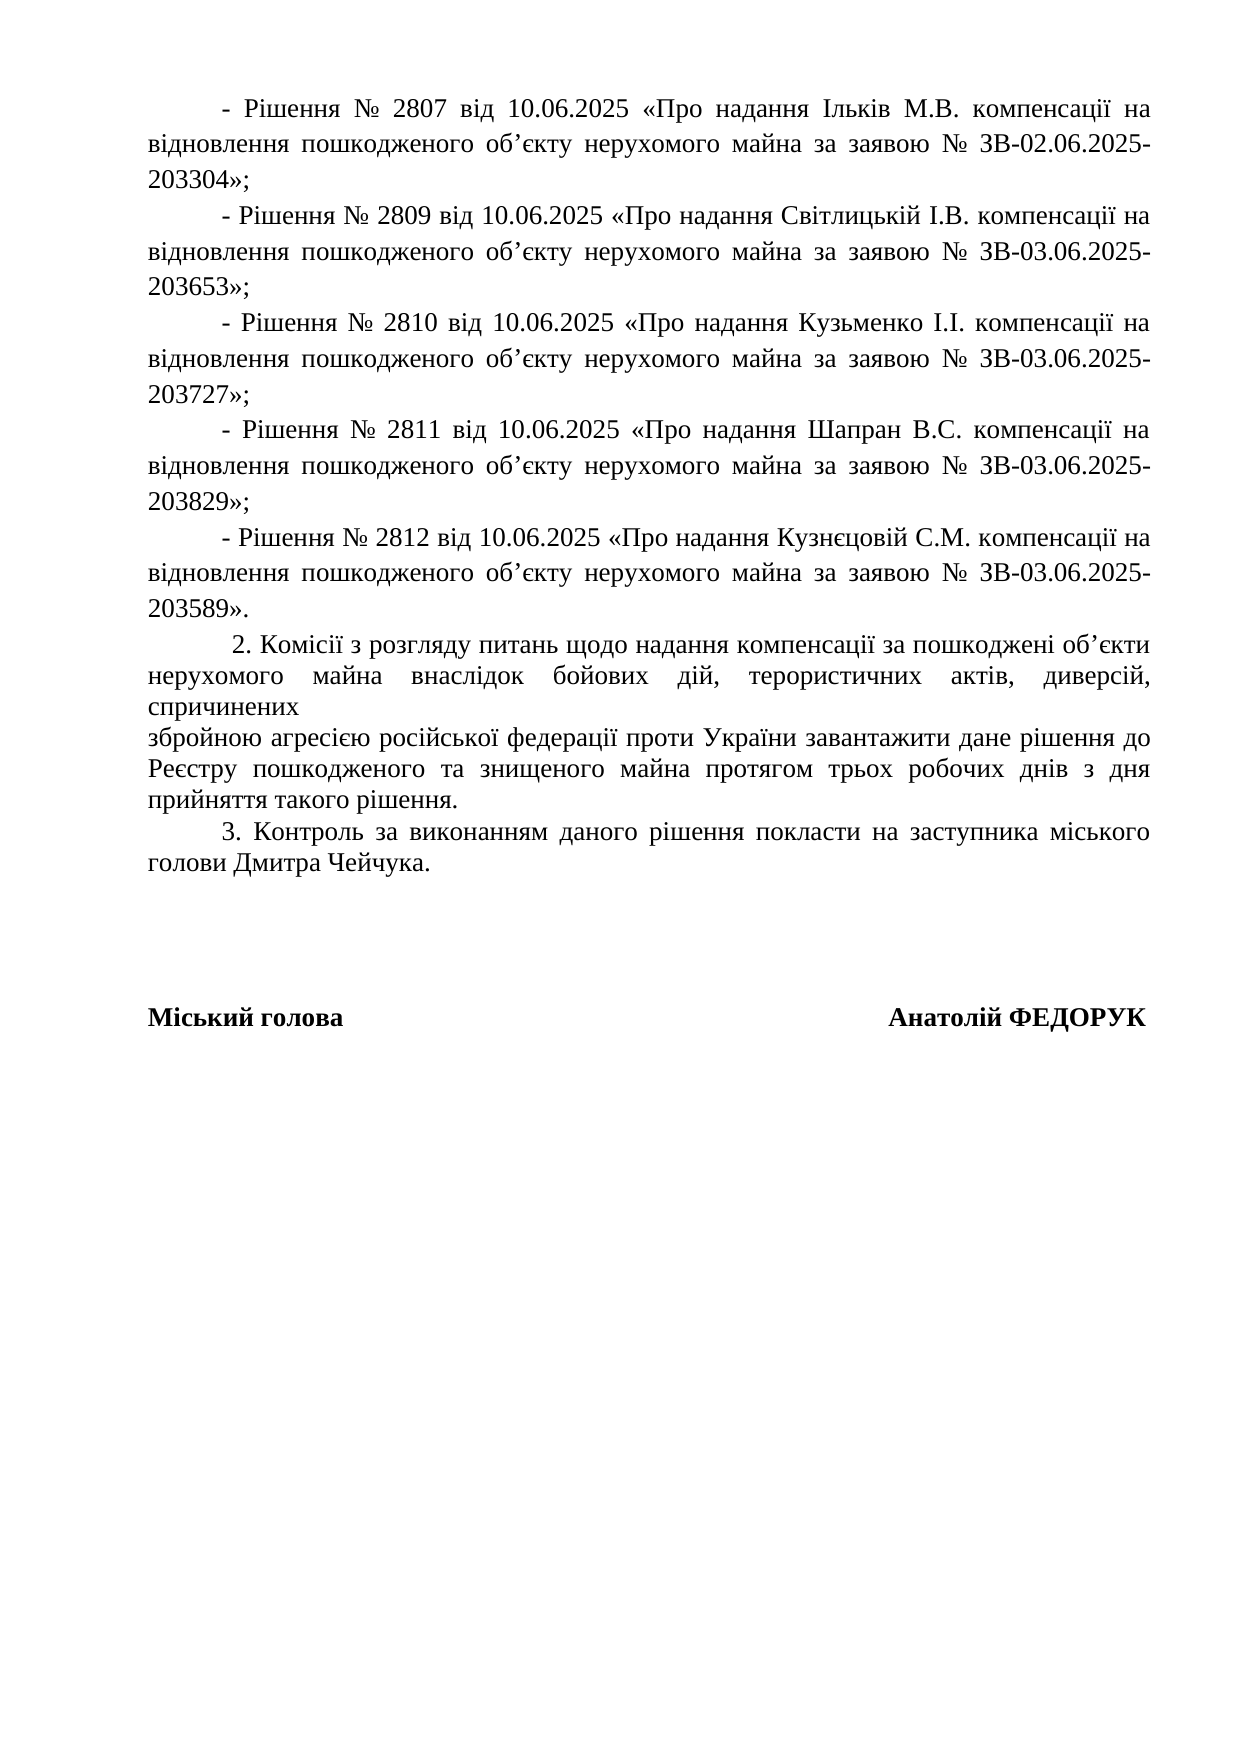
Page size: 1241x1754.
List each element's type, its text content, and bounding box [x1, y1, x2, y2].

text - Рішення № 2807 від 10.06.2025 «Про надання Ільків М.В. компенсації на відновлення пошкодженого об’єкту нерухомого майна за заявою № ЗВ-02.06.2025-203304»; [148, 92, 1152, 194]
text 2. Комісії з розгляду питань щодо надання компенсації за пошкоджені об’єкти нерухомого майна внаслідок бойових дій, терористичних актів, диверсій, спричинених [148, 628, 1152, 721]
text Міський голова Анатолій ФЕДОРУК [148, 1002, 1152, 1033]
text - Рішення № 2812 від 10.06.2025 «Про надання Кузнєцовій С.М. компенсації на відновлення пошкодженого об’єкту нерухомого майна за заявою № ЗВ-03.06.2025-203589». [148, 521, 1152, 623]
text - Рішення № 2809 від 10.06.2025 «Про надання Світлицькій І.В. компенсації на відновлення пошкодженого об’єкту нерухомого майна за заявою № ЗВ-03.06.2025-203653»; [148, 199, 1152, 302]
text - Рішення № 2810 від 10.06.2025 «Про надання Кузьменко І.І. компенсації на відновлення пошкодженого об’єкту нерухомого майна за заявою № ЗВ-03.06.2025-203727»; [148, 306, 1152, 409]
text 3. Контроль за виконанням даного рішення покласти на заступника міського голови Дмитра Чейчука. [148, 815, 1152, 877]
text збройною агресією російської федерації проти України завантажити дане рішення до Реєстру пошкодженого та знищеного майна протягом трьох робочих днів з дня прийняття такого рішення. [148, 721, 1152, 815]
text - Рішення № 2811 від 10.06.2025 «Про надання Шапран В.С. компенсації на відновлення пошкодженого об’єкту нерухомого майна за заявою № ЗВ-03.06.2025-203829»; [148, 413, 1152, 516]
